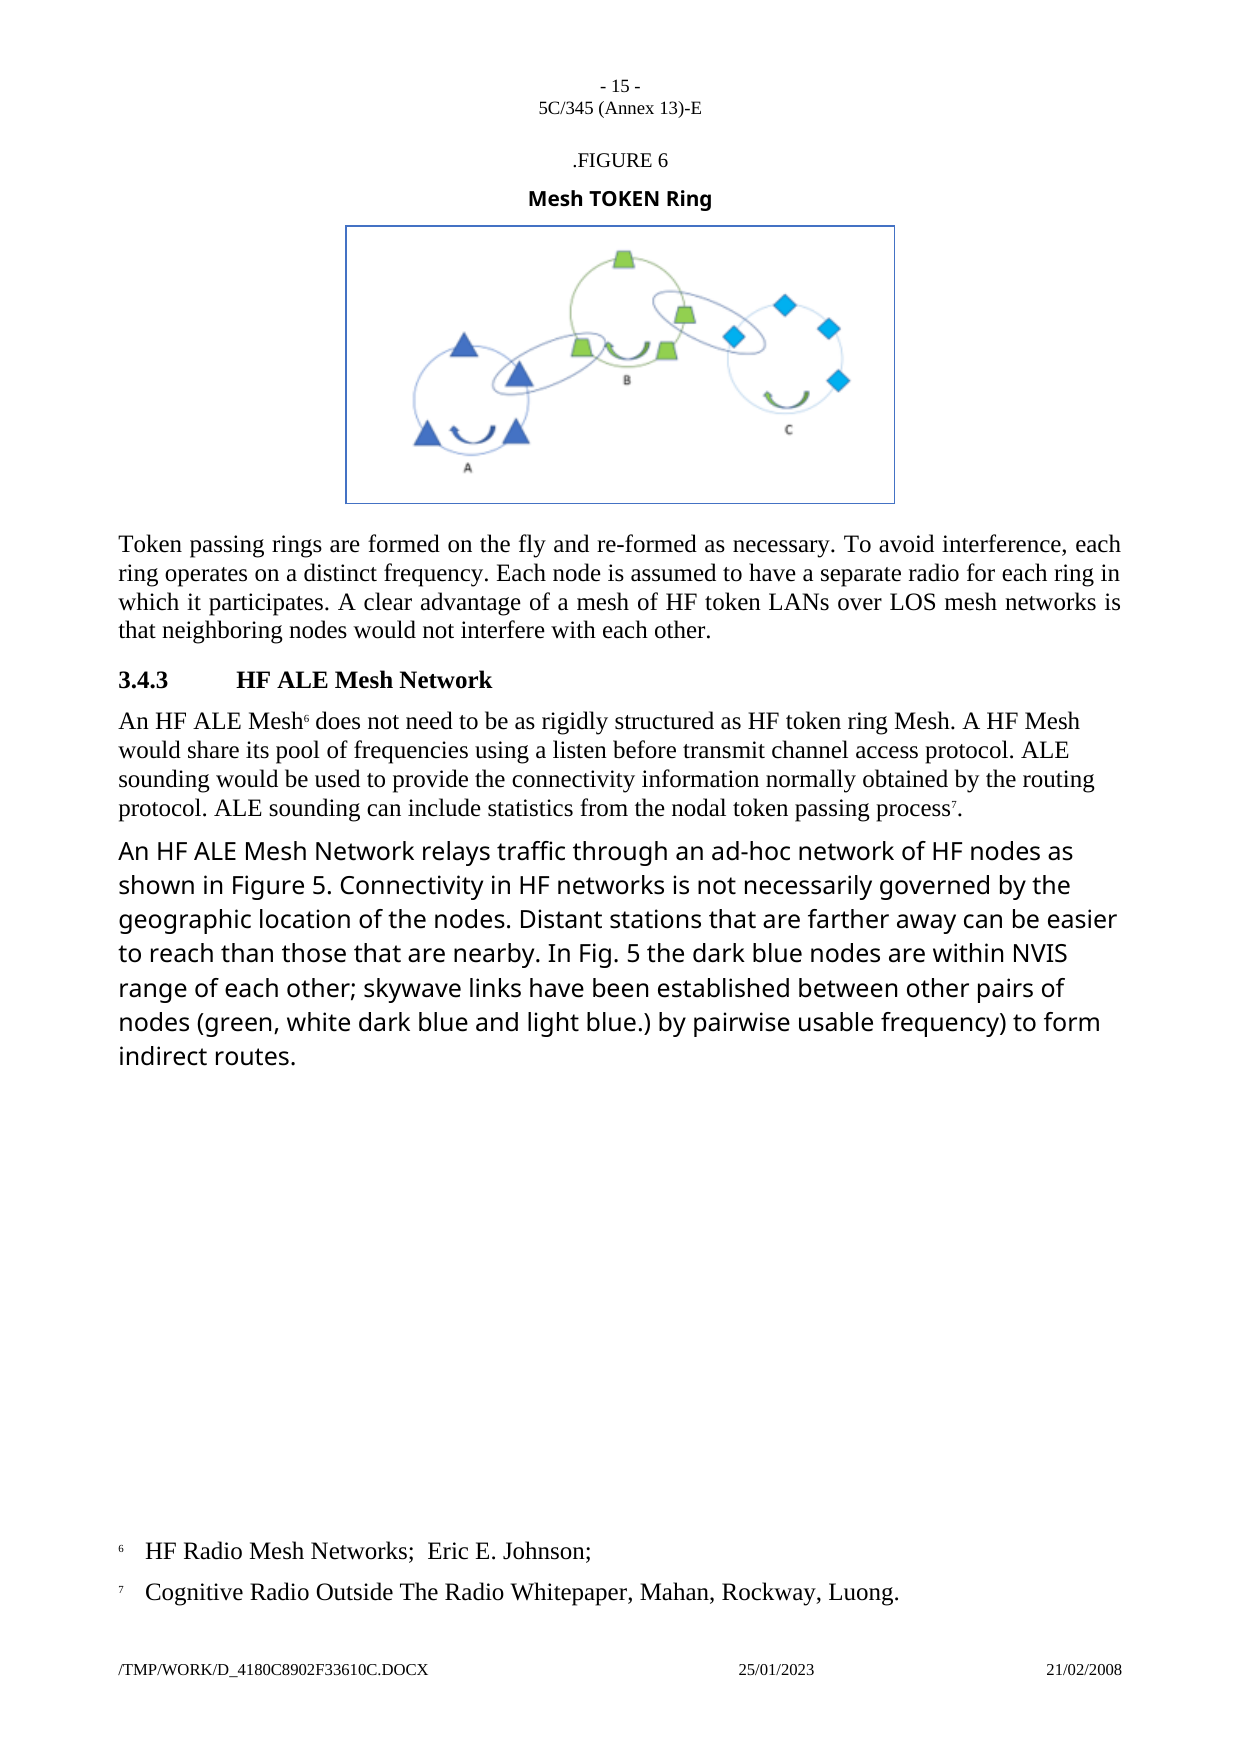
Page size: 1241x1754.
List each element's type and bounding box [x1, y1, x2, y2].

picture [347, 227, 894, 503]
